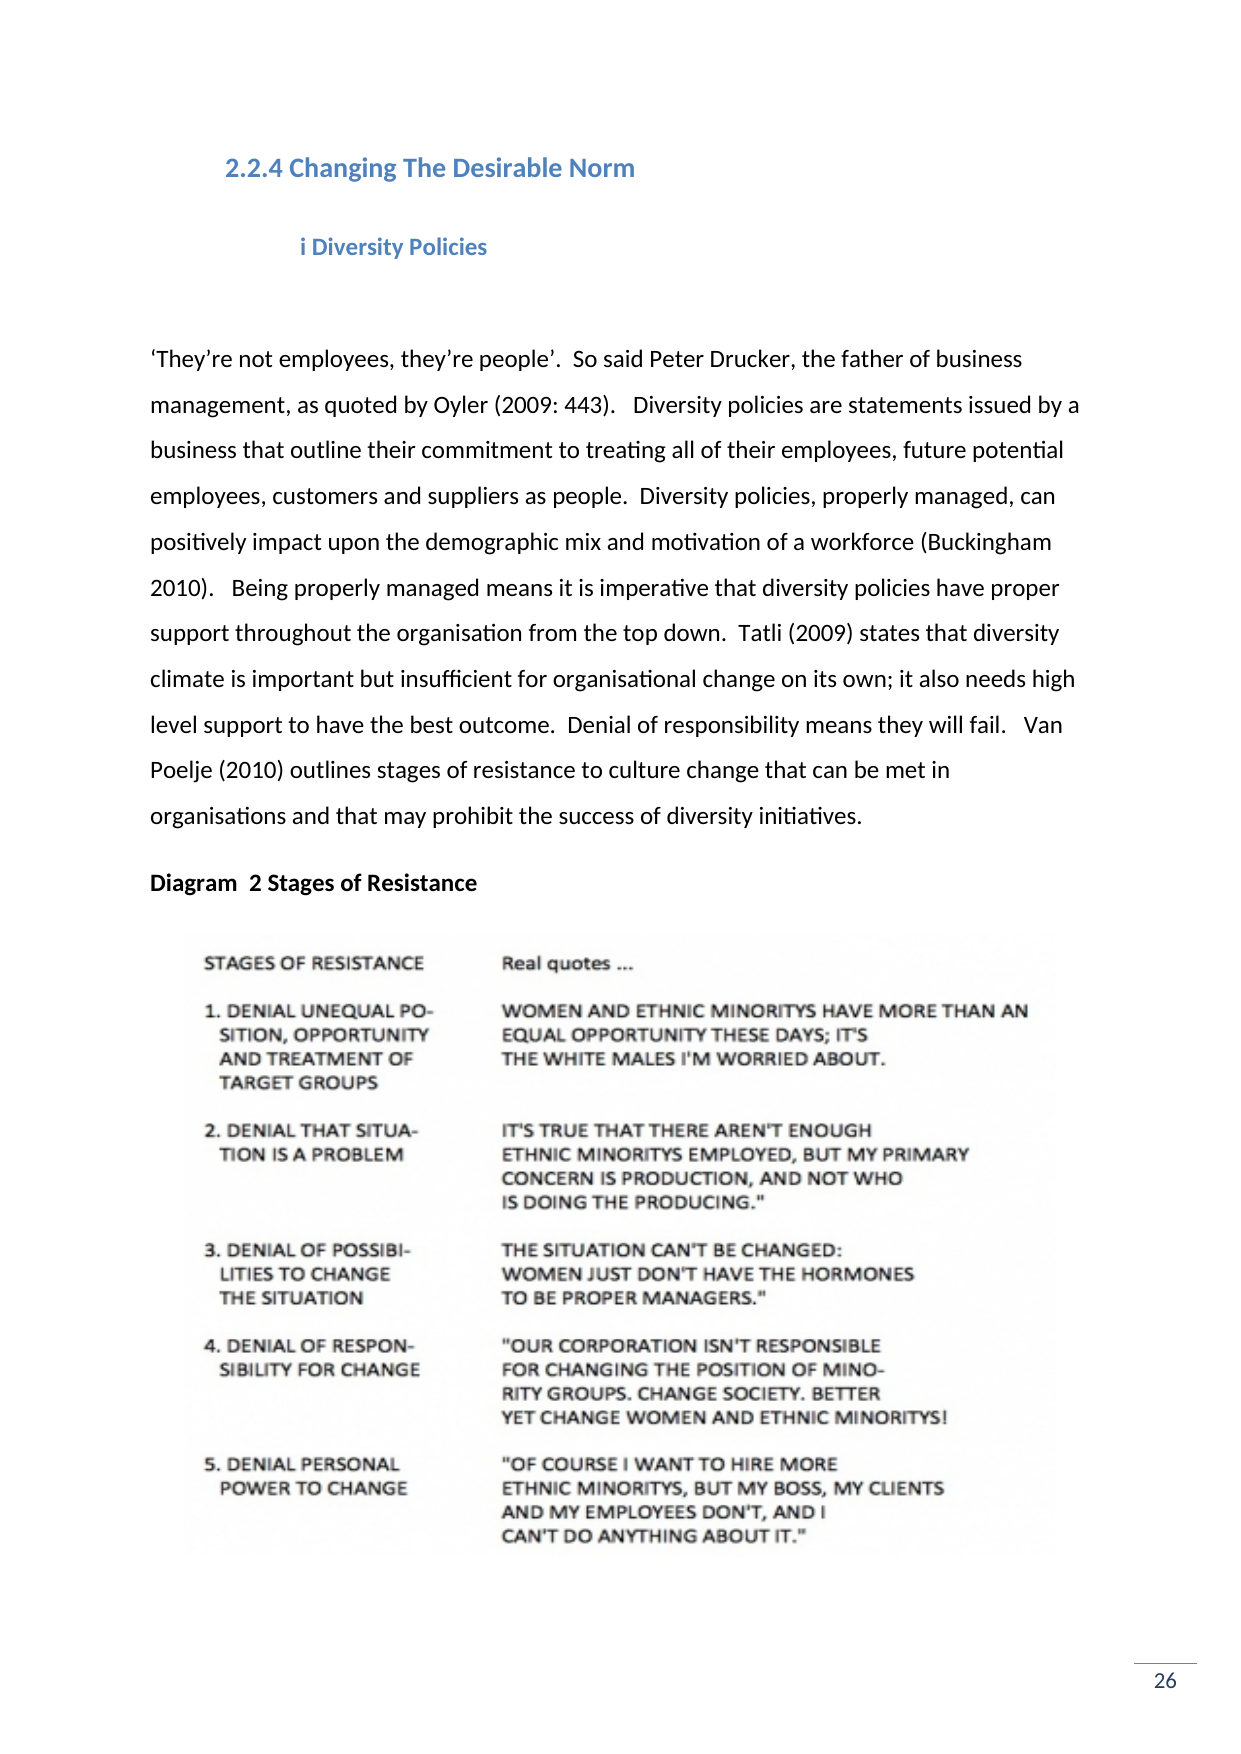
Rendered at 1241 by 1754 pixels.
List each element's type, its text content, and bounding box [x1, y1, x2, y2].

text Diagram 2 Stages of Resistance [150, 867, 1090, 897]
text ‘They’re not employees, they’re people’. So said Peter Drucker, the father of business management, as quoted by Oyler (2009: 443). Diversity policies are statements issued by a business that outline their commitment to treating all of their employees, future potential employees, customers and suppliers as people. Diversity policies, properly managed, can positively impact upon the demographic mix and motivation of a workforce (Buckingham 2010). Being properly managed means it is imperative that diversity policies have proper support throughout the organisation from the top down. Tatli (2009) states that diversity climate is important but insufficient for organisational change on its own; it also needs high level support to have the best outcome. Denial of responsibility means they will fail. Van Poelje (2010) outlines stages of resistance to culture change that can be met in organisations and that may prohibit the success of diversity initiatives. [150, 343, 1090, 831]
subtitle i Diversity Policies [225, 231, 1090, 261]
picture [183, 933, 1057, 1557]
subtitle 2.2.4 Changing The Desirable Norm [150, 150, 1090, 184]
